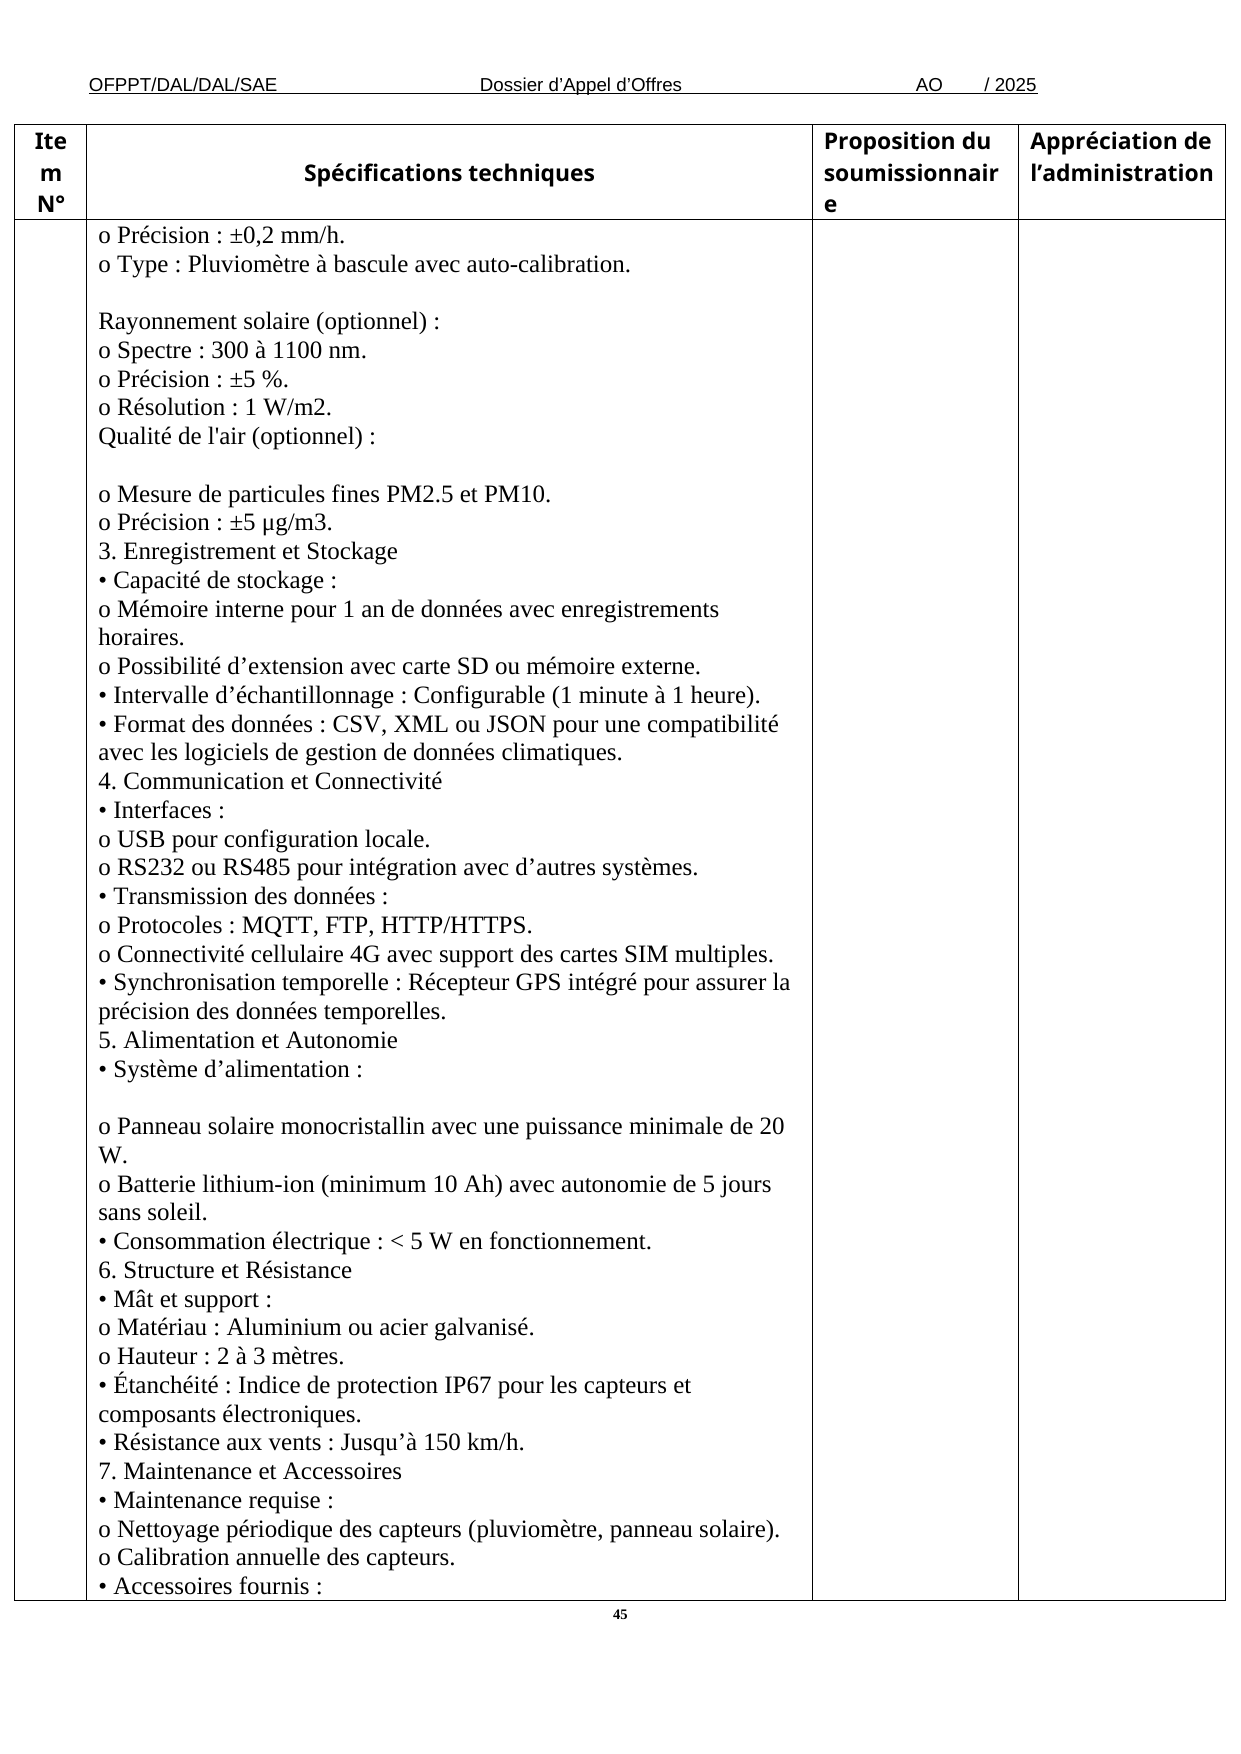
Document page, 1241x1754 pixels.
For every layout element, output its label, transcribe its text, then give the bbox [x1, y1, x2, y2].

table_cell 4 [15, 220, 86, 1600]
table_cell [1019, 220, 1225, 1600]
table_header Spécifications techniques [87, 125, 812, 219]
table_header Appréciation de l’administration [1019, 125, 1225, 219]
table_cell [813, 220, 1018, 1600]
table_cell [87, 220, 812, 1600]
table_header Proposition du soumissionnaire [813, 125, 1018, 219]
